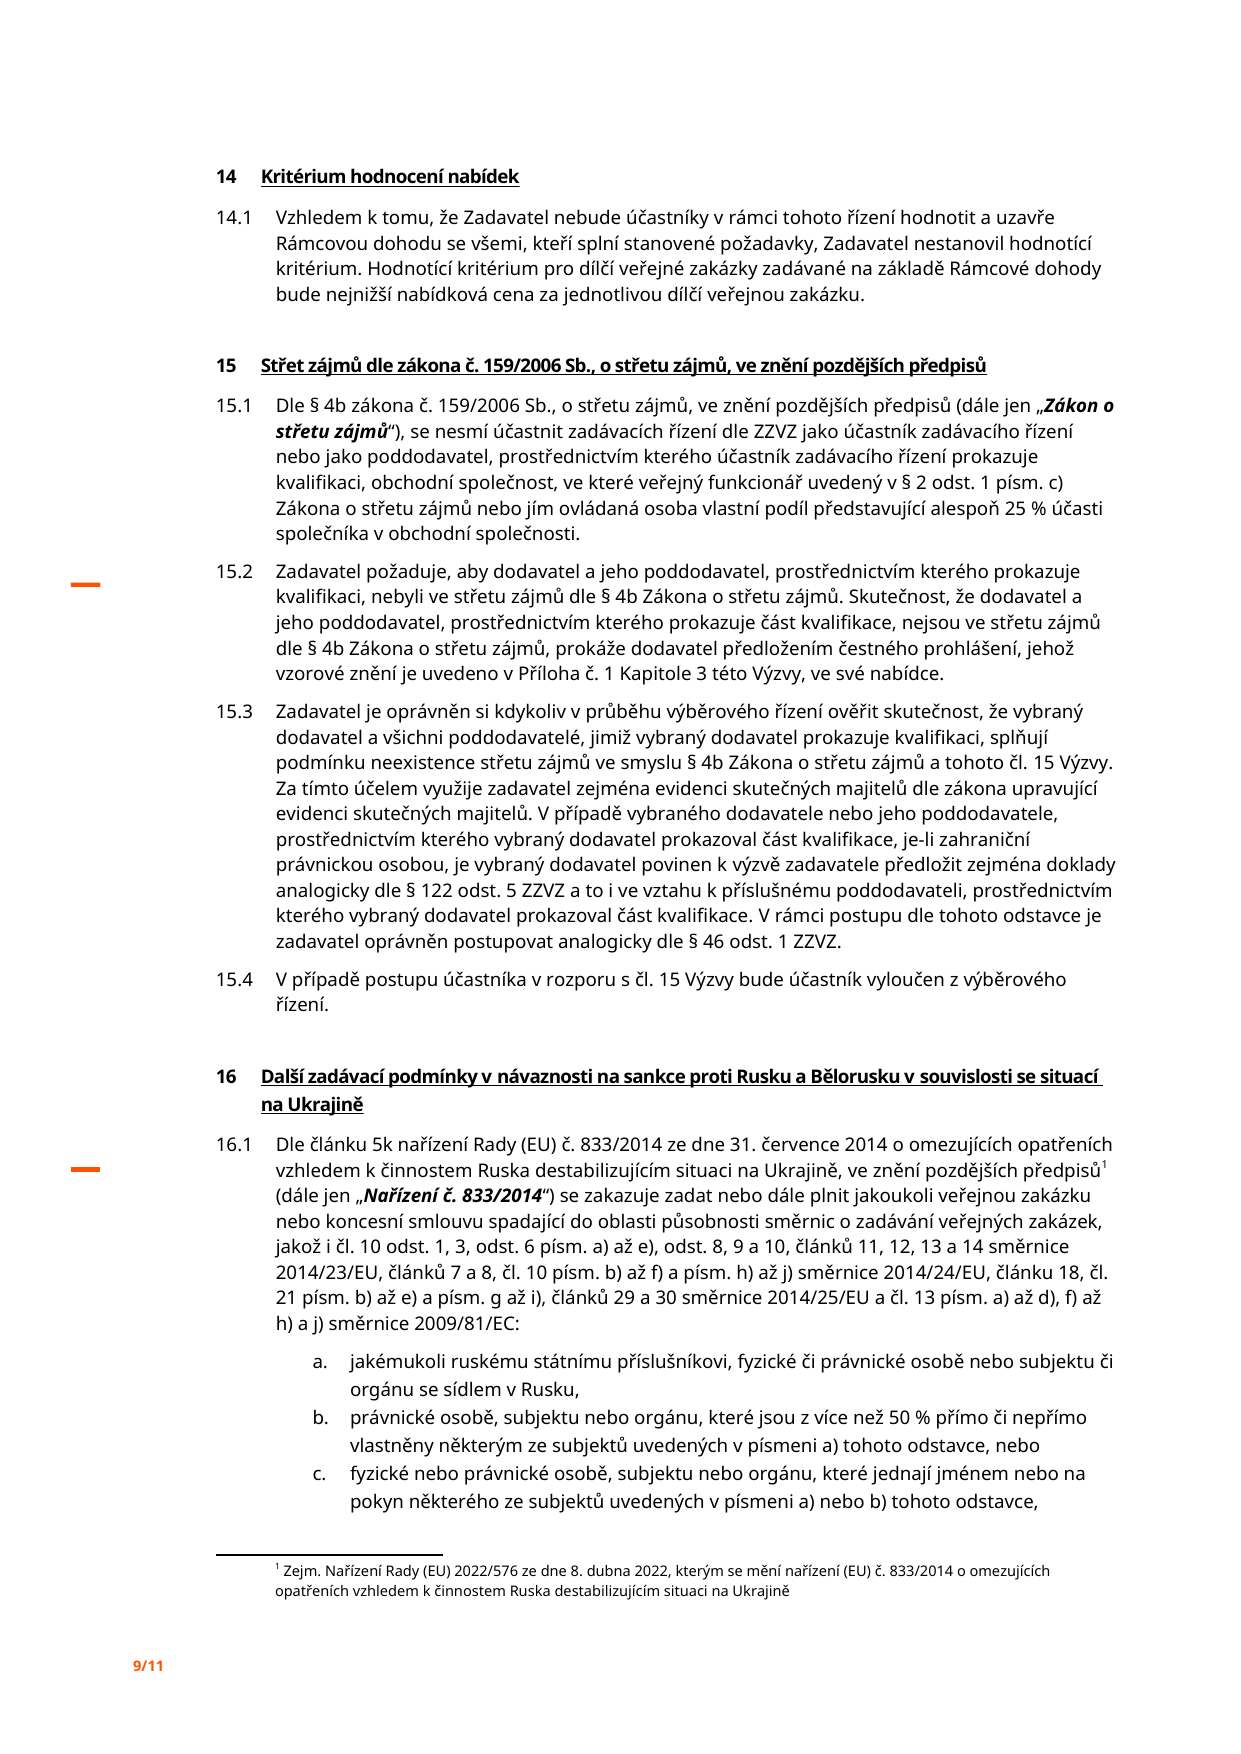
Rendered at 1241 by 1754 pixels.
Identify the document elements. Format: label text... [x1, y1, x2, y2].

subtitle Dle § 4b zákona č. 159/2006 Sb., o střetu zájmů, ve znění pozdějších předpisů (dále jen „Zákon o střetu zájmů“), se nesmí účastnit zadávacích řízení dle ZZVZ jako účastník zadávacího řízení nebo jako poddodavatel, prostřednictvím kterého účastník zadávacího řízení prokazuje kvalifikaci, obchodní společnost, ve které veřejný funkcionář uvedený v § 2 odst. 1 písm. c) Zákona o střetu zájmů nebo jím ovládaná osoba vlastní podíl představující alespoň 25 % účasti společníka v obchodní společnosti. [216, 393, 1122, 546]
subtitle V případě postupu účastníka v rozporu s čl. 15 Výzvy bude účastník vyloučen z výběrového řízení. [216, 966, 1122, 1017]
list jakémukoli ruskému státnímu příslušníkovi, fyzické či právnické osobě nebo subjektu či orgánu se sídlem v Rusku, [312, 1348, 1122, 1402]
subtitle Zadavatel je oprávněn si kdykoliv v průběhu výběrového řízení ověřit skutečnost, že vybraný dodavatel a všichni poddodavatelé, jimiž vybraný dodavatel prokazuje kvalifikaci, splňují podmínku neexistence střetu zájmů ve smyslu § 4b Zákona o střetu zájmů a tohoto čl. 15 Výzvy. Za tímto účelem využije zadavatel zejména evidenci skutečných majitelů dle zákona upravující evidenci skutečných majitelů. V případě vybraného dodavatele nebo jeho poddodavatele, prostřednictvím kterého vybraný dodavatel prokazoval část kvalifikace, je-li zahraniční právnickou osobou, je vybraný dodavatel povinen k výzvě zadavatele předložit zejména doklady analogicky dle § 122 odst. 5 ZZVZ a to i ve vztahu k příslušnému poddodavateli, prostřednictvím kterého vybraný dodavatel prokazoval část kvalifikace. V rámci postupu dle tohoto odstavce je zadavatel oprávněn postupovat analogicky dle § 46 odst. 1 ZZVZ. [216, 698, 1122, 954]
subtitle Dle článku 5k nařízení Rady (EU) č. 833/2014 ze dne 31. července 2014 o omezujících opatřeních vzhledem k činnostem Ruska destabilizujícím situaci na Ukrajině, ve znění pozdějších předpisů (dále jen „Nařízení č. 833/2014“) se zakazuje zadat nebo dále plnit jakoukoli veřejnou zakázku nebo koncesní smlouvu spadající do oblasti působnosti směrnic o zadávání veřejných zakázek, jakož i čl. 10 odst. 1, 3, odst. 6 písm. a) až e), odst. 8, 9 a 10, článků 11, 12, 13 a 14 směrnice 2014/23/EU, článků 7 a 8, čl. 10 písm. b) až f) a písm. h) až j) směrnice 2014/24/EU, článku 18, čl. 21 písm. b) až e) a písm. g až i), článků 29 a 30 směrnice 2014/25/EU a čl. 13 písm. a) až d), f) až h) a j) směrnice 2009/81/EC: [216, 1132, 1122, 1336]
subtitle Další zadávací podmínky v návaznosti na sankce proti Rusku a Bělorusku v souvislosti se situací na Ukrajině [216, 1063, 1122, 1117]
list fyzické nebo právnické osobě, subjektu nebo orgánu, které jednají jménem nebo na pokyn některého ze subjektů uvedených v písmeni a) nebo b) tohoto odstavce, [312, 1460, 1122, 1514]
subtitle Střet zájmů dle zákona č. 159/2006 Sb., o střetu zájmů, ve znění pozdějších předpisů [216, 352, 1122, 378]
list právnické osobě, subjektu nebo orgánu, které jsou z více než 50 % přímo či nepřímo vlastněny některým ze subjektů uvedených v písmeni a) tohoto odstavce, nebo [312, 1404, 1122, 1458]
subtitle Kritérium hodnocení nabídek [216, 164, 1122, 189]
subtitle Vzhledem k tomu, že Zadavatel nebude účastníky v rámci tohoto řízení hodnotit a uzavře Rámcovou dohodu se všemi, kteří splní stanovené požadavky, Zadavatel nestanovil hodnotící kritérium. Hodnotící kritérium pro dílčí veřejné zakázky zadávané na základě Rámcové dohody bude nejnižší nabídková cena za jednotlivou dílčí veřejnou zakázku. [216, 204, 1122, 306]
subtitle Zadavatel požaduje, aby dodavatel a jeho poddodavatel, prostřednictvím kterého prokazuje kvalifikaci, nebyli ve střetu zájmů dle § 4b Zákona o střetu zájmů. Skutečnost, že dodavatel a jeho poddodavatel, prostřednictvím kterého prokazuje část kvalifikace, nejsou ve střetu zájmů dle § 4b Zákona o střetu zájmů, prokáže dodavatel předložením čestného prohlášení, jehož vzorové znění je uvedeno v Příloze č. 1 Kapitole 3 této Výzvy, ve své nabídce. [216, 558, 1122, 686]
